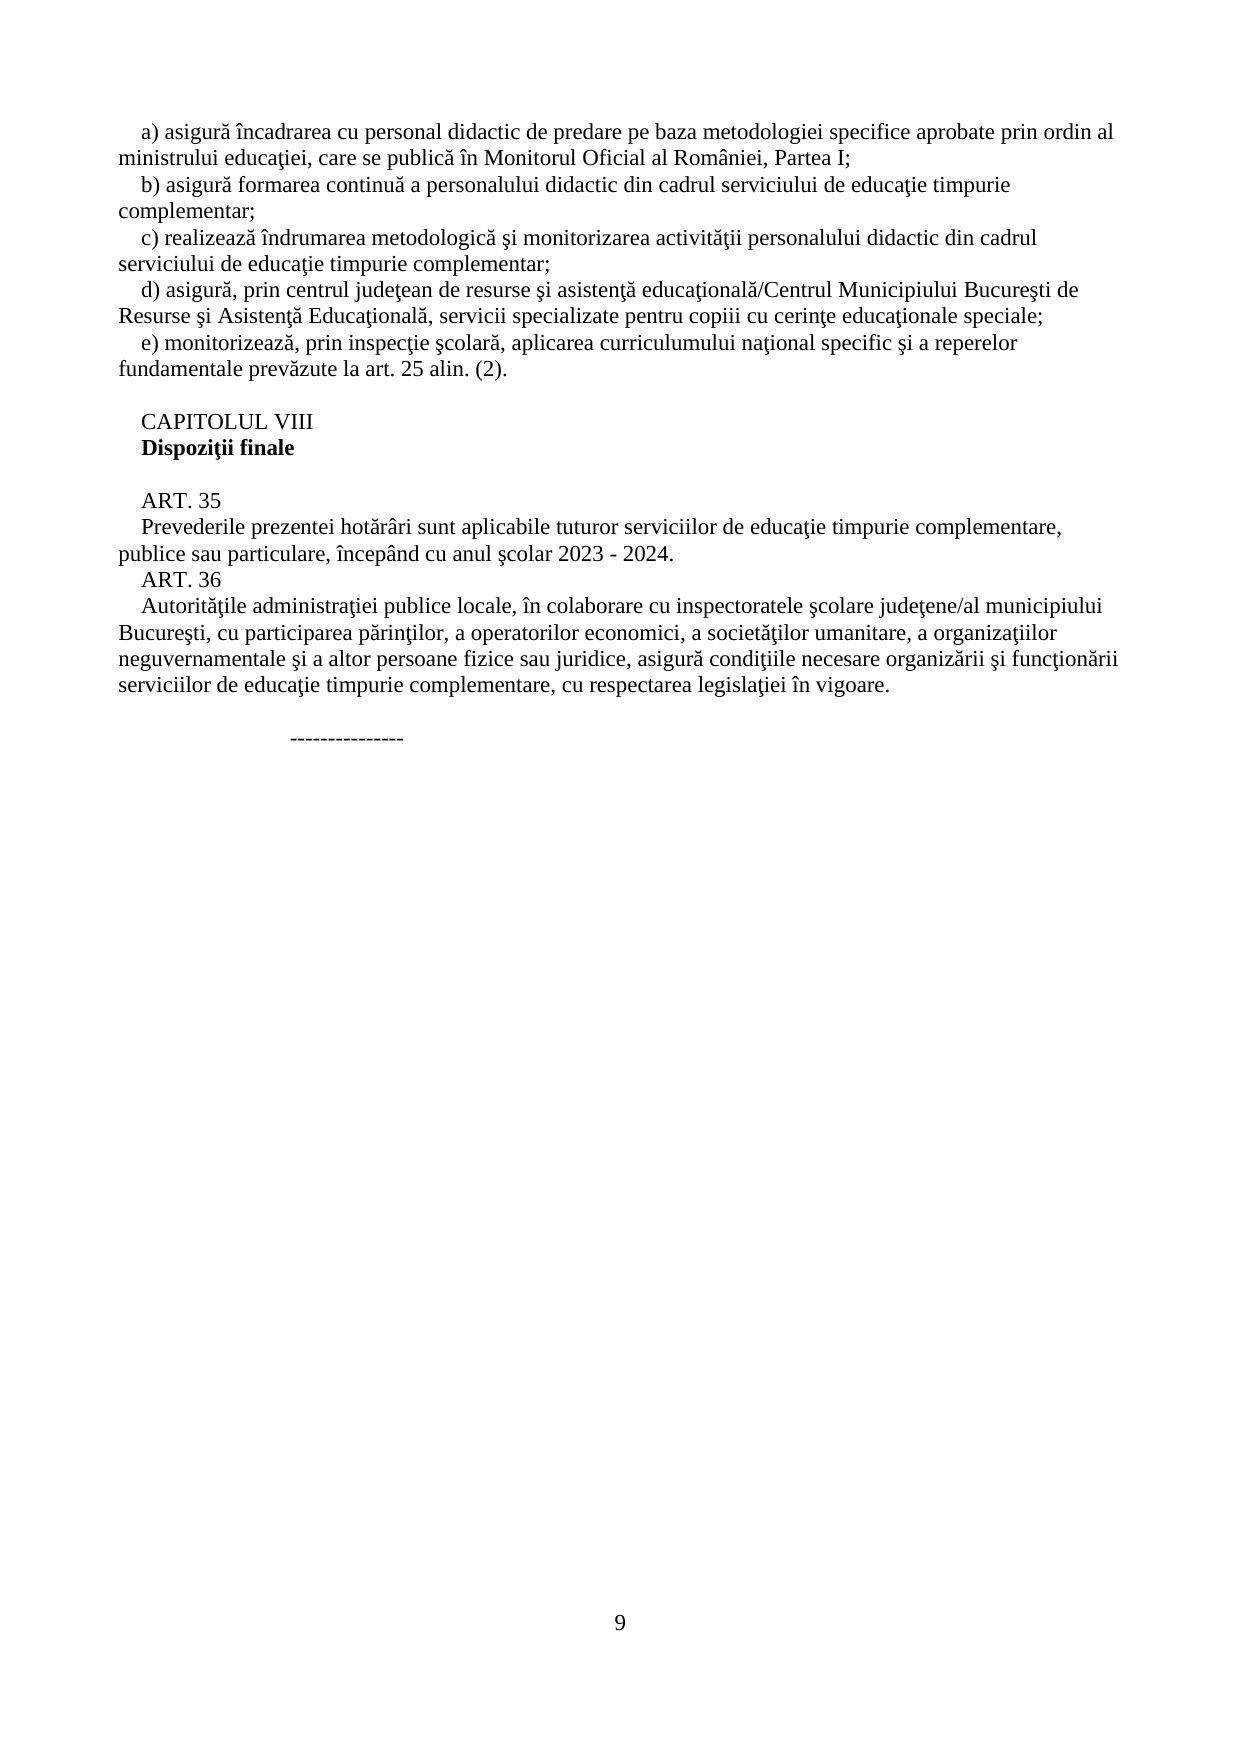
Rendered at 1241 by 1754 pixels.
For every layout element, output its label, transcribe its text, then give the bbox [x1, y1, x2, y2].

text c) realizează îndrumarea metodologică şi monitorizarea activităţii personalului didactic din cadrul serviciului de educaţie timpurie complementar; [118, 223, 1122, 276]
text e) monitorizează, prin inspecţie şcolară, aplicarea curriculumului naţional specific şi a reperelor fundamentale prevăzute la art. 25 alin. (2). [118, 329, 1122, 382]
text Prevederile prezentei hotărâri sunt aplicabile tuturor serviciilor de educaţie timpurie complementare, publice sau particulare, începând cu anul şcolar 2023 - 2024. [118, 513, 1122, 566]
text CAPITOLUL VIII [118, 408, 1122, 434]
text Dispoziţii finale [118, 434, 1122, 461]
text b) asigură formarea continuă a personalului didactic din cadrul serviciului de educaţie timpurie complementar; [118, 171, 1122, 223]
text d) asigură, prin centrul judeţean de resurse şi asistenţă educaţională/Centrul Municipiului Bucureşti de Resurse şi Asistenţă Educaţională, servicii specializate pentru copiii cu cerinţe educaţionale speciale; [118, 276, 1122, 329]
text ART. 35 [118, 487, 1122, 513]
text --------------- [118, 724, 1122, 751]
text ART. 36 [118, 566, 1122, 592]
text a) asigură încadrarea cu personal didactic de predare pe baza metodologiei specifice aprobate prin ordin al ministrului educaţiei, care se publică în Monitorul Oficial al României, Partea I; [118, 118, 1122, 171]
text Autorităţile administraţiei publice locale, în colaborare cu inspectoratele şcolare judeţene/al municipiului Bucureşti, cu participarea părinţilor, a operatorilor economici, a societăţilor umanitare, a organizaţiilor neguvernamentale şi a altor persoane fizice sau juridice, asigură condiţiile necesare organizării şi funcţionării serviciilor de educaţie timpurie complementare, cu respectarea legislaţiei în vigoare. [118, 592, 1122, 698]
